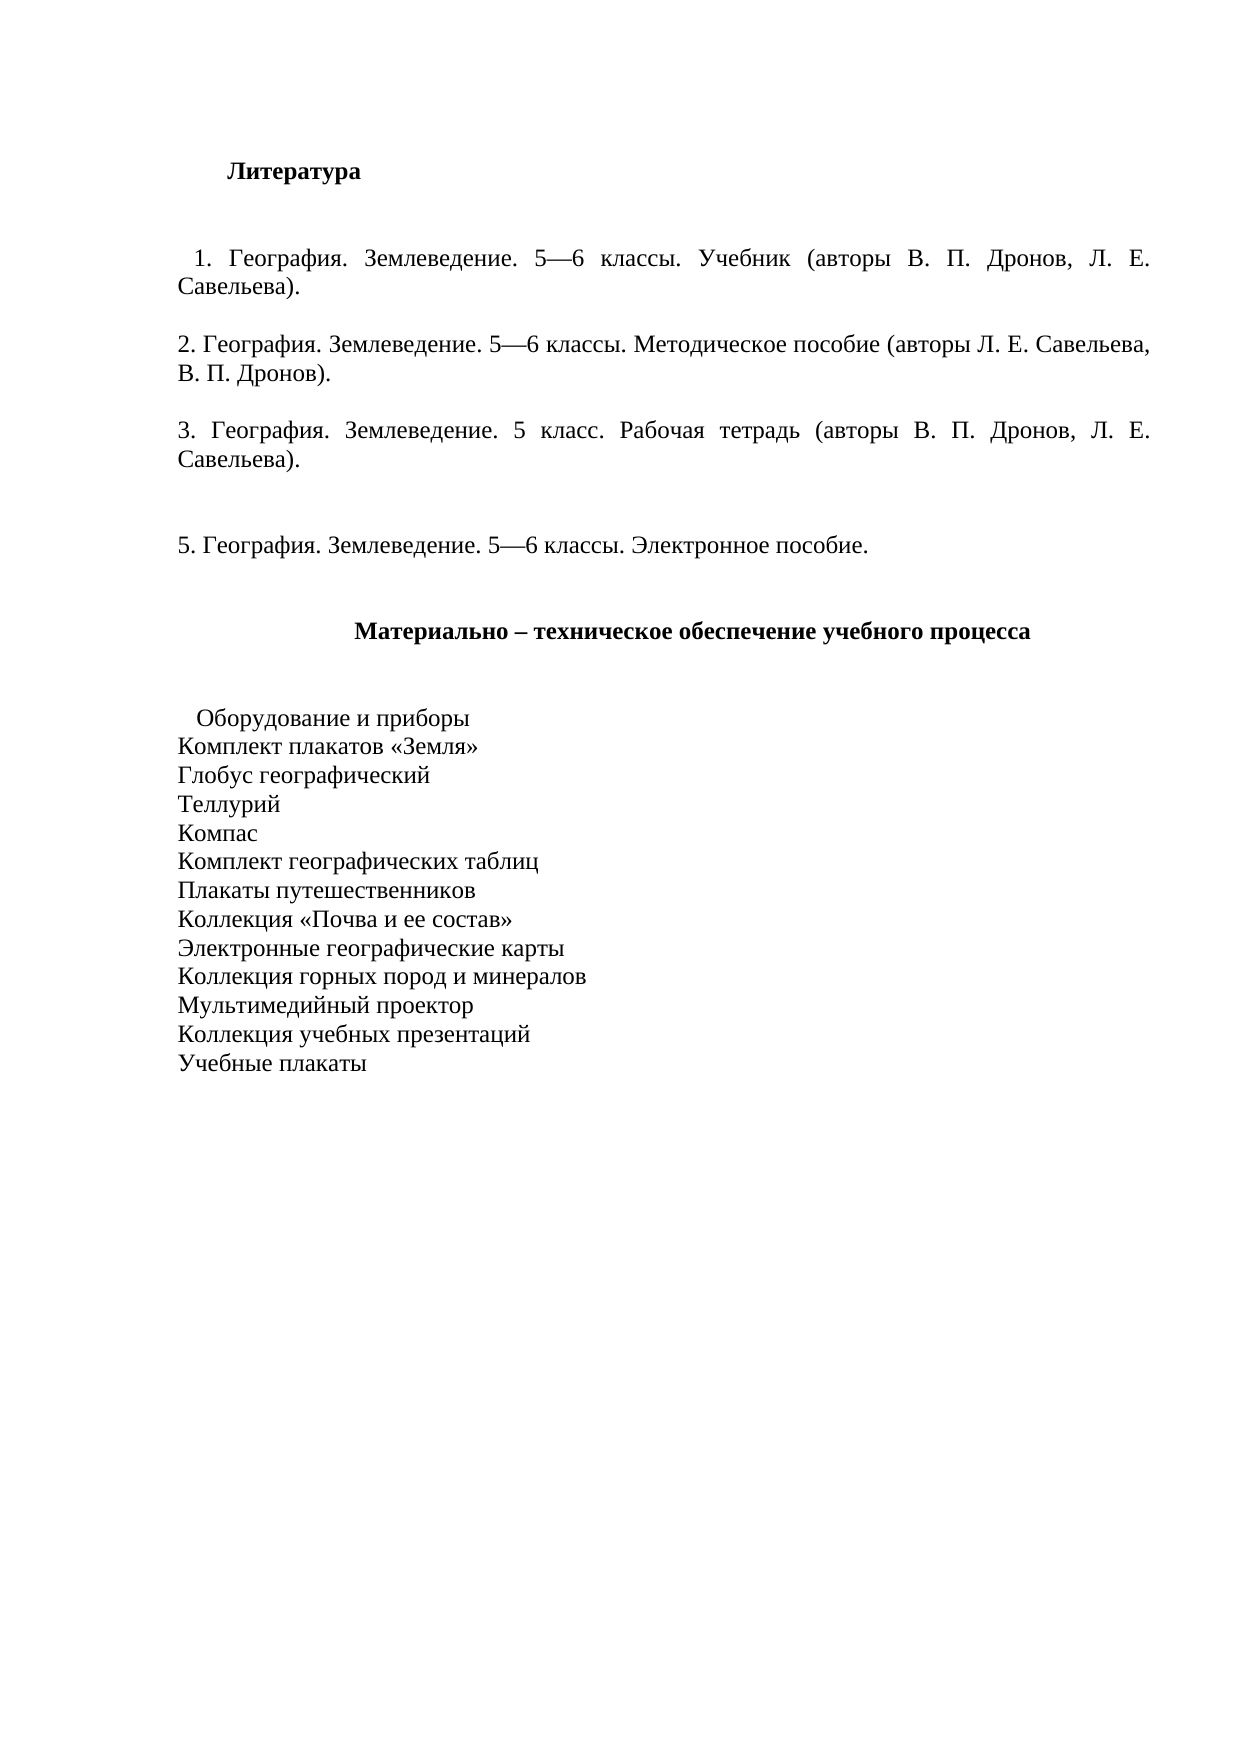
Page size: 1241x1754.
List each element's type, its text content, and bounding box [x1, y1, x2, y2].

text Комплект плакатов «Земля» [177, 731, 1152, 760]
text 1. География. Землеведение. 5—6 классы. Учебник (авторы В. П. Дронов, Л. Е. Савельева). [177, 243, 1152, 300]
text Коллекция горных пород и минералов [177, 961, 1152, 990]
text Оборудование и приборы [177, 703, 1152, 731]
text Литература [227, 156, 1152, 185]
text Мультимедийный проектор [177, 990, 1152, 1019]
text Учебные плакаты [177, 1048, 1152, 1076]
text 5. География. Землеведение. 5—6 классы. Электронное пособие. [177, 530, 1152, 559]
text Коллекция «Почва и ее состав» [177, 904, 1152, 933]
text Компас [177, 818, 1152, 846]
text Глобус географический [177, 760, 1152, 789]
text Плакаты путешественников [177, 875, 1152, 904]
text 2. География. Землеведение. 5—6 классы. Методическое пособие (авторы Л. Е. Савельева, В. П. Дронов). [177, 329, 1152, 386]
text Коллекция учебных презентаций [177, 1019, 1152, 1048]
text Материально – техническое обеспечение учебного процесса [227, 616, 1152, 645]
text Комплект географических таблиц [177, 846, 1152, 875]
text Электронные географические карты [177, 933, 1152, 961]
text 3. География. Землеведение. 5 класс. Рабочая тетрадь (авторы В. П. Дронов, Л. Е. Савельева). [177, 415, 1152, 473]
text Теллурий [177, 789, 1152, 818]
